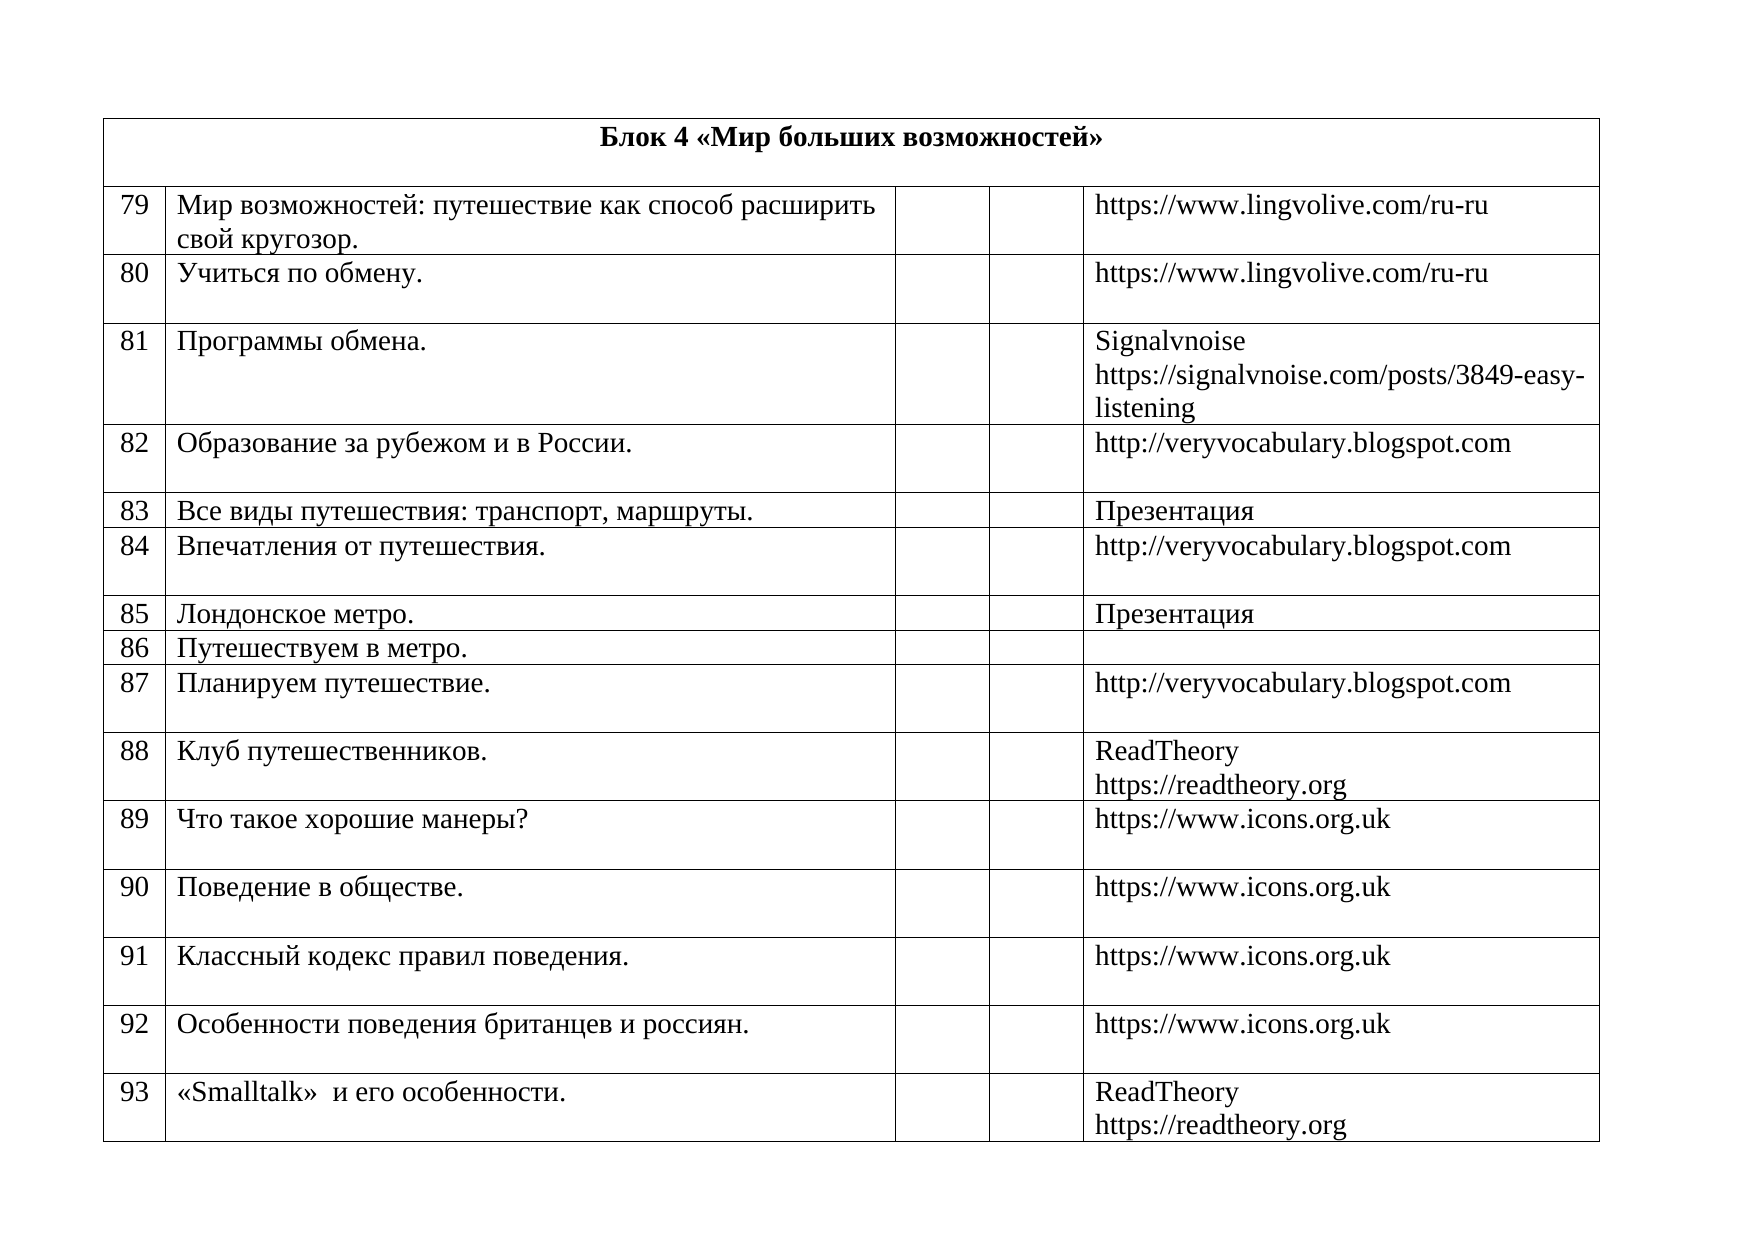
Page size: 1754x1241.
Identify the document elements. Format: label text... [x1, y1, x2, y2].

table_cell [990, 596, 1083, 629]
table_cell Мир возможностей: путешествие как способ расширить свой кругозор. [166, 187, 895, 254]
table_cell 86 [104, 631, 165, 664]
table_cell http://veryvocabulary.blogspot.com [1084, 528, 1599, 595]
table_cell ReadTheory https://readtheory.org [1084, 733, 1599, 800]
table_cell 82 [104, 425, 165, 492]
table_cell Планируем путешествие. [166, 665, 895, 732]
table_cell [990, 425, 1083, 492]
table_cell ReadTheory https://readtheory.org [1084, 1074, 1599, 1141]
table_cell Программы обмена. [166, 324, 895, 424]
table_cell Презентация [1084, 493, 1599, 527]
table_cell [896, 801, 989, 868]
table_cell [896, 493, 989, 527]
table_cell https://www.icons.org.uk [1084, 870, 1599, 937]
table_cell 80 [104, 255, 165, 322]
table_cell 87 [104, 665, 165, 732]
table_cell Signalvnoise https://signalvnoise.com/posts/3849-easy-listening [1084, 324, 1599, 424]
table_cell 85 [104, 596, 165, 629]
table_cell [896, 733, 989, 800]
table_cell [896, 631, 989, 664]
table_cell [990, 528, 1083, 595]
table_cell [990, 1074, 1083, 1141]
table_cell [990, 1006, 1083, 1073]
table_cell https://www.icons.org.uk [1084, 801, 1599, 868]
table_cell [990, 801, 1083, 868]
table_cell [896, 425, 989, 492]
table_cell [1084, 631, 1599, 664]
table_cell Клуб путешественников. [166, 733, 895, 800]
table_cell [990, 631, 1083, 664]
table_cell Путешествуем в метро. [166, 631, 895, 664]
table_cell 79 [104, 187, 165, 254]
table_cell http://veryvocabulary.blogspot.com [1084, 425, 1599, 492]
table_cell [896, 187, 989, 254]
table_cell [896, 596, 989, 629]
table_cell [990, 665, 1083, 732]
table_cell Что такое хорошие манеры? [166, 801, 895, 868]
table_cell Классный кодекс правил поведения. [166, 938, 895, 1005]
table_cell Все виды путешествия: транспорт, маршруты. [166, 493, 895, 527]
table_cell [896, 255, 989, 322]
table_cell Презентация [1084, 596, 1599, 629]
table_cell 90 [104, 870, 165, 937]
table_cell [990, 733, 1083, 800]
table_cell [896, 665, 989, 732]
table_cell [896, 938, 989, 1005]
table_cell [896, 870, 989, 937]
table_cell [896, 324, 989, 424]
table_cell 84 [104, 528, 165, 595]
table_cell [896, 1006, 989, 1073]
table_cell 92 [104, 1006, 165, 1073]
table_cell Особенности поведения британцев и россиян. [166, 1006, 895, 1073]
table_cell 89 [104, 801, 165, 868]
table_cell Впечатления от путешествия. [166, 528, 895, 595]
table_cell 88 [104, 733, 165, 800]
table_cell Образование за рубежом и в России. [166, 425, 895, 492]
table_cell Поведение в обществе. [166, 870, 895, 937]
table_cell [990, 255, 1083, 322]
table_cell https://www.icons.org.uk [1084, 938, 1599, 1005]
table_cell «Smalltalk» и его особенности. [166, 1074, 895, 1141]
table_cell https://www.lingvolive.com/ru-ru [1084, 187, 1599, 254]
table_cell [990, 187, 1083, 254]
table_cell 91 [104, 938, 165, 1005]
table_cell [990, 493, 1083, 527]
table_cell https://www.lingvolive.com/ru-ru [1084, 255, 1599, 322]
table_cell Учиться по обмену. [166, 255, 895, 322]
table_cell 83 [104, 493, 165, 527]
table_cell 81 [104, 324, 165, 424]
table_cell [896, 528, 989, 595]
table_cell http://veryvocabulary.blogspot.com [1084, 665, 1599, 732]
table_cell [896, 1074, 989, 1141]
table_cell 93 [104, 1074, 165, 1141]
table_cell Лондонское метро. [166, 596, 895, 629]
table_cell https://www.icons.org.uk [1084, 1006, 1599, 1073]
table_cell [104, 119, 1599, 186]
table_cell [990, 938, 1083, 1005]
table_cell [990, 324, 1083, 424]
table_cell [990, 870, 1083, 937]
